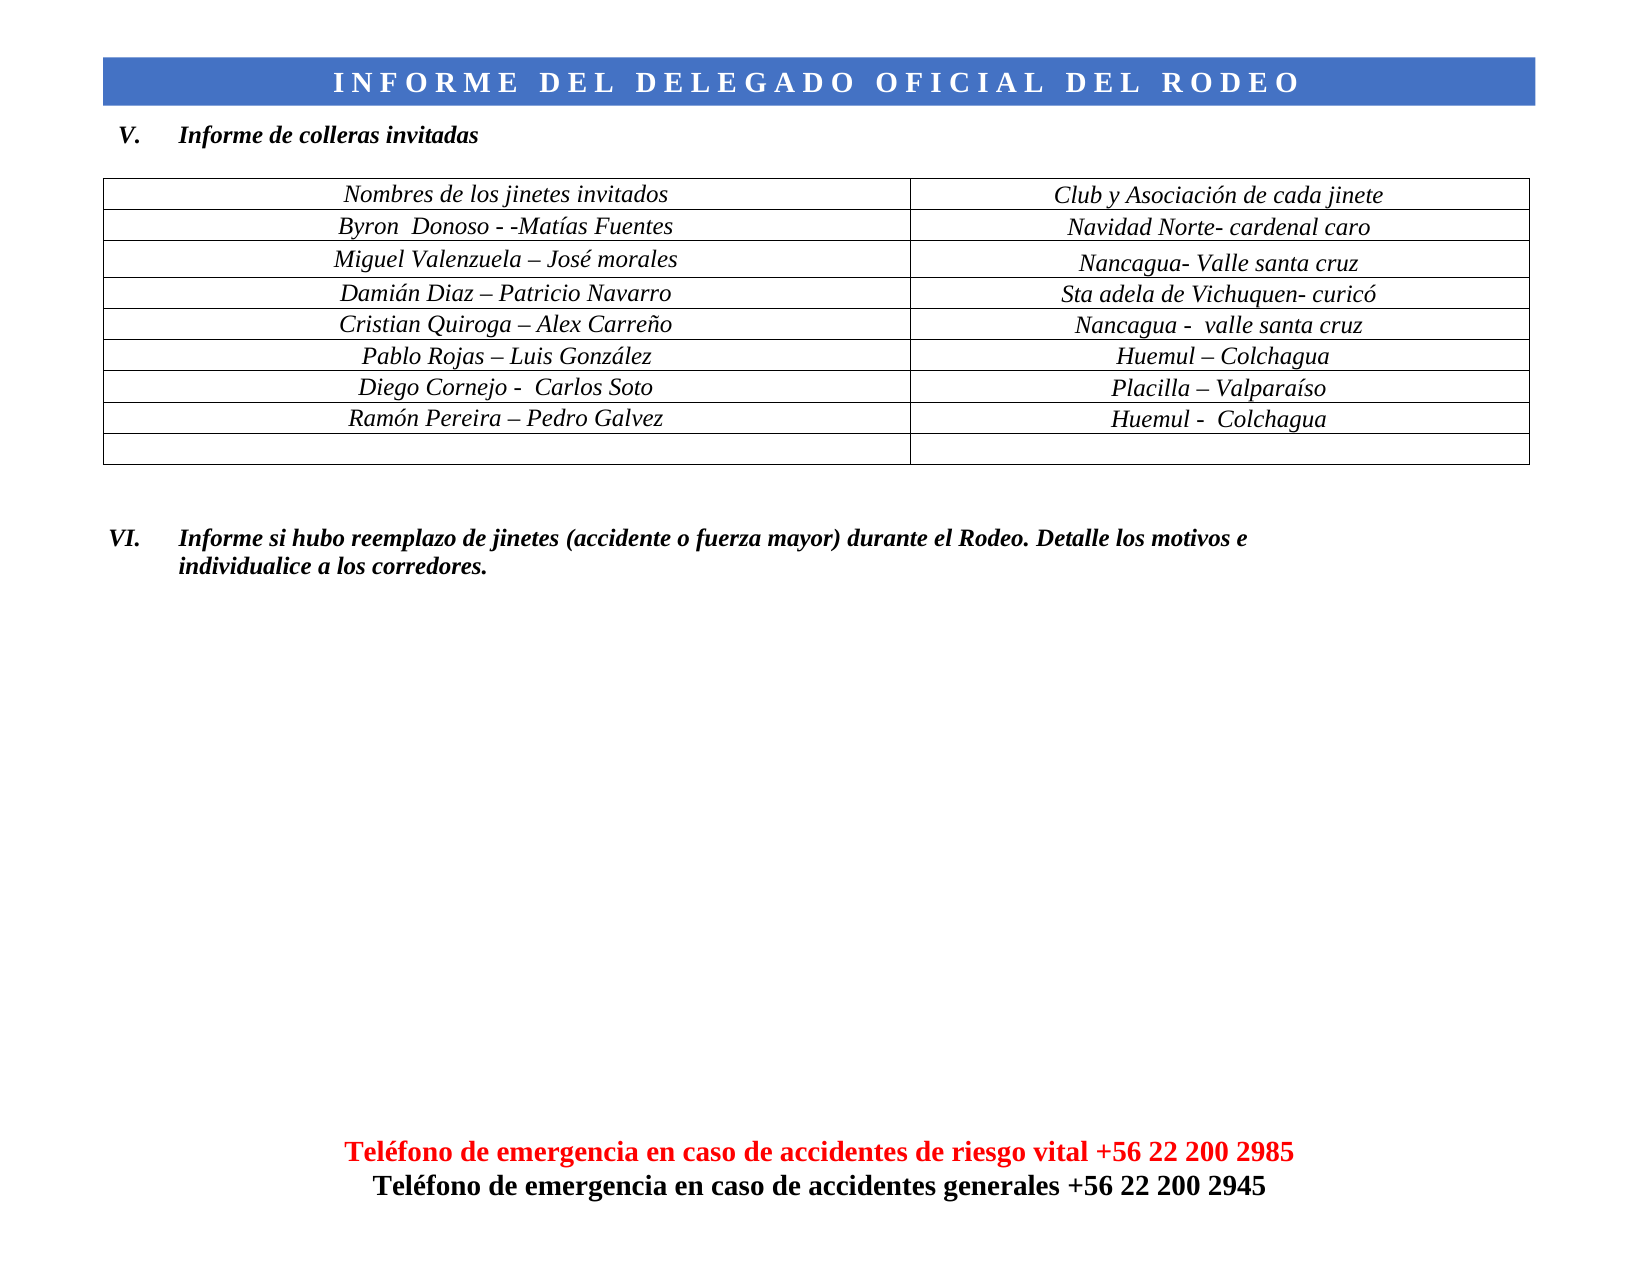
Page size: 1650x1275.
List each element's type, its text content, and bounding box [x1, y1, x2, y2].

table_cell Nancagua- Valle santa cruz [911, 241, 1529, 277]
table_cell Pablo Rojas – Luis González [104, 340, 910, 370]
table_cell Sta adela de Vichuquen- curicó [911, 278, 1529, 308]
table_cell Nancagua - valle santa cruz [911, 309, 1529, 339]
list Informe de colleras invitadas [141, 120, 1329, 149]
table_header Club y Asociación de cada jinete [911, 179, 1529, 209]
table_cell Cristian Quiroga – Alex Carreño [104, 309, 910, 339]
table_cell Huemul – Colchagua [911, 340, 1529, 370]
list Informe si hubo reemplazo de jinetes (accidente o fuerza mayor) durante el Rodeo. Detalle los motivos e individualice a los corredores. [141, 523, 1329, 580]
table_cell Miguel Valenzuela – José morales [104, 241, 910, 277]
table_cell Ramón Pereira – Pedro Galvez [104, 403, 910, 433]
table_cell [911, 434, 1529, 464]
table_cell Byron Donoso - -Matías Fuentes [104, 210, 910, 240]
table_cell [104, 434, 910, 464]
table_cell Diego Cornejo - Carlos Soto [104, 371, 910, 402]
table_cell Damián Diaz – Patricio Navarro [104, 278, 910, 308]
table_cell Placilla – Valparaíso [911, 371, 1529, 402]
table_cell Huemul - Colchagua [911, 403, 1529, 433]
table_header Nombres de los jinetes invitados [104, 179, 910, 209]
table_cell Navidad Norte- cardenal caro [911, 210, 1529, 240]
